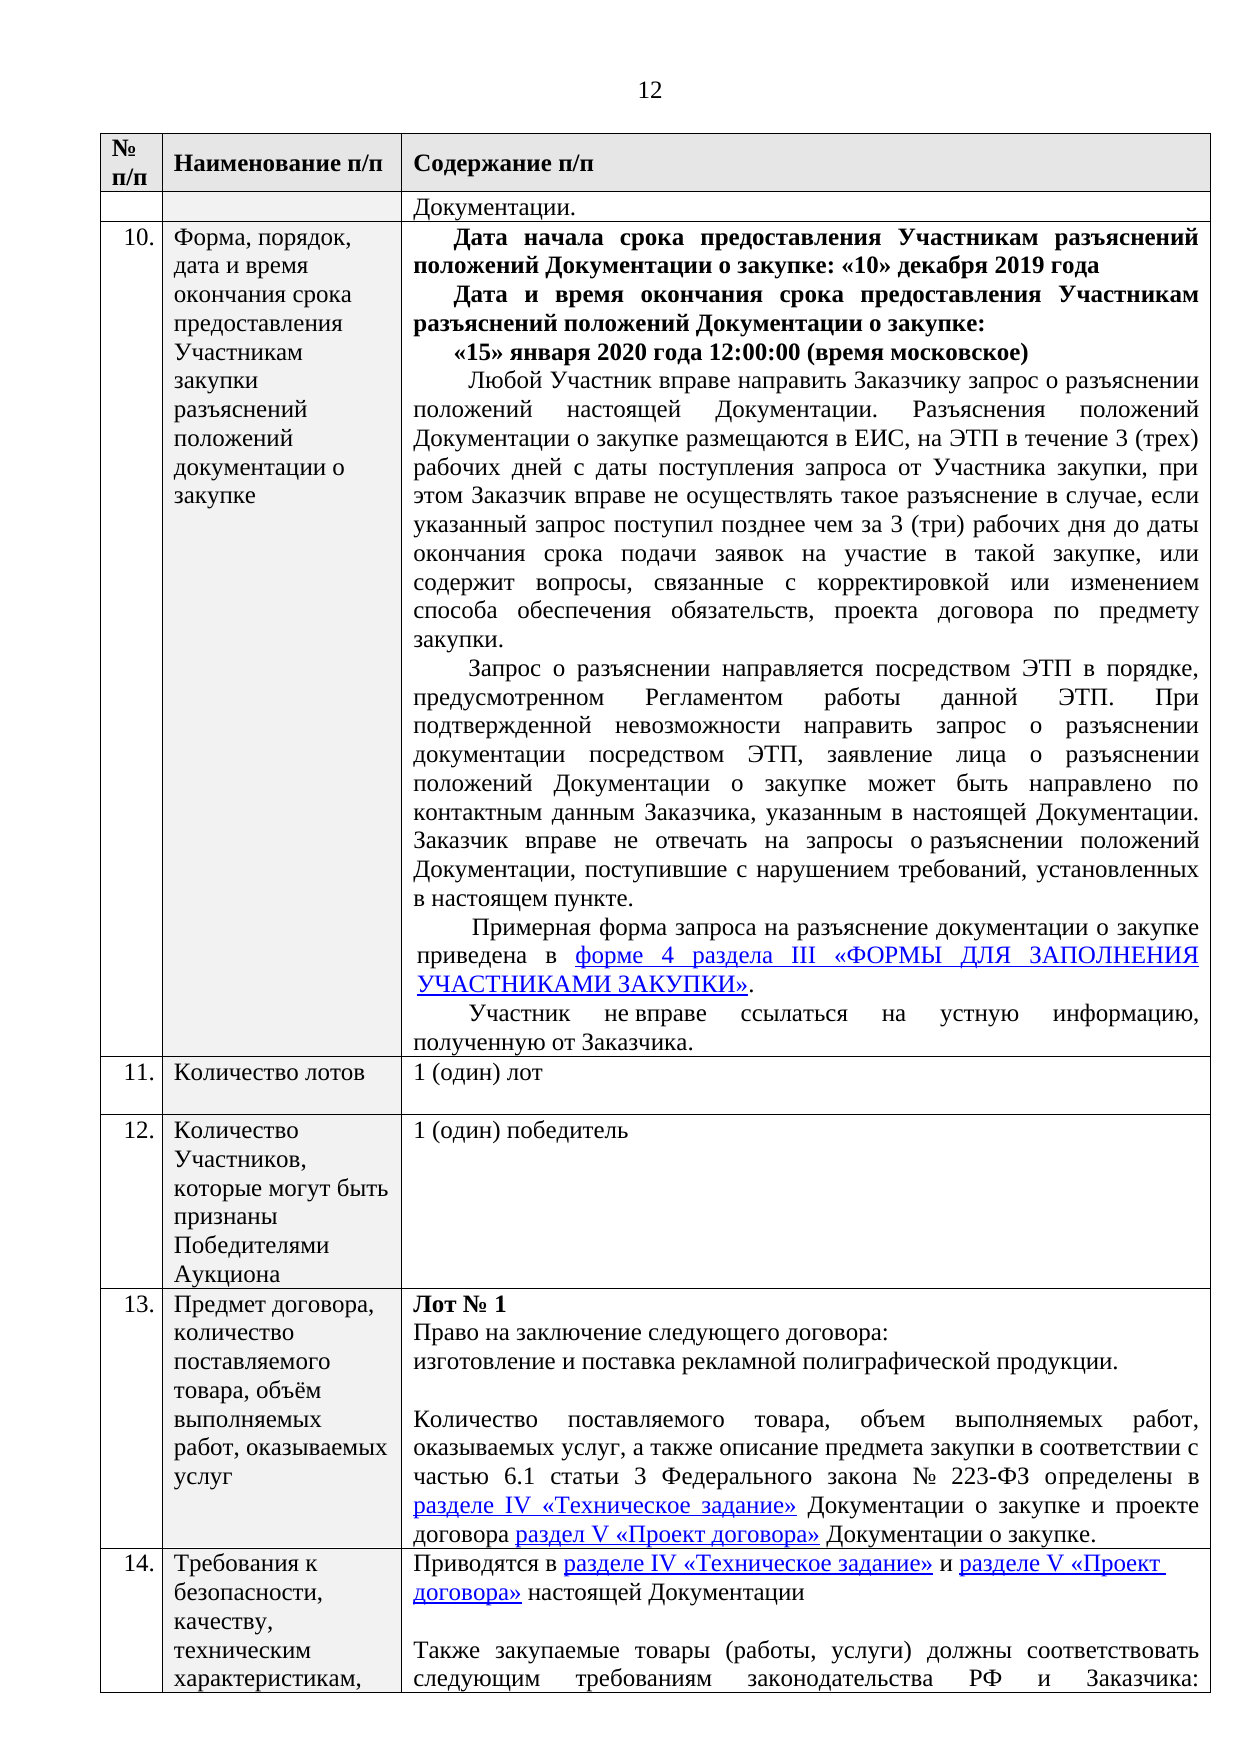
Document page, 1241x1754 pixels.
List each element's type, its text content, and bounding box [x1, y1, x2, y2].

table_cell Количество лотов [163, 1057, 401, 1114]
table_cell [163, 192, 401, 221]
table_cell [101, 1115, 162, 1288]
table_cell 1 (один) лот [402, 1057, 1210, 1114]
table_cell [163, 1549, 401, 1692]
table_cell Количество Участников, которые могут быть признаны Победителями Аукциона [163, 1115, 401, 1288]
table_header Содержание п/п [402, 134, 1210, 191]
table_cell Предмет договора, количество поставляемого товара, объём выполняемых работ, оказываемых услуг [163, 1289, 401, 1547]
table_cell [101, 192, 162, 221]
table_header Наименование п/п [163, 134, 401, 191]
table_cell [402, 1549, 1210, 1692]
table_cell 1 (один) победитель [402, 1115, 1210, 1288]
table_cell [402, 192, 1210, 221]
table_cell [101, 1549, 162, 1692]
table_cell [101, 1289, 162, 1547]
table_cell Форма, порядок, дата и время окончания срока предоставления Участникам закупки разъяснений положений документации о закупке [163, 222, 401, 1056]
table_cell Лот № 1 Право на заключение следующего договора: изготовление и поставка рекламной полиграфической продукции. Количество поставляемого товара, объем выполняемых работ, оказываемых услуг, а также описание предмета закупки в соответствии с частью 6.1 статьи 3 Федерального закона № 223-ФЗ определены в разделе IV «Техническое задание» Документации о закупке и проекте договора раздел V «Проект договора» Документации о закупке. [402, 1289, 1210, 1547]
table_cell [101, 222, 162, 1056]
table_cell Дата начала срока предоставления Участникам разъяснений положений Документации о закупке: «10» декабря 2019 года Дата и время окончания срока предоставления Участникам разъяснений положений Документации о закупке: 12:00:00 (время московское) Любой Участник вправе направить Заказчику запрос о разъяснении положений настоящей Документации. Разъяснения положений Документации о закупке размещаются в ЕИС, на ЭТП в течение 3 (трех) рабочих дней с даты поступления запроса от Участника закупки, при этом Заказчик вправе не осуществлять такое разъяснение в случае, если указанный запрос поступил позднее чем за 3 (три) рабочих дня до даты окончания срока подачи заявок на участие в такой закупке, или содержит вопросы, связанные с корректировкой или изменением способа обеспечения обязательств, проекта договора по предмету закупки. Запрос о разъяснении направляется посредством ЭТП в порядке, предусмотренном Регламентом работы данной ЭТП. При подтвержденной невозможности направить запрос о разъяснении документации посредством ЭТП, заявление лица о разъяснении положений Документации о закупке может быть направлено по контактным данным Заказчика, указанным в настоящей Документации. Заказчик вправе не отвечать на запросы о разъяснении положений Документации, поступившие с нарушением требований, установленных в настоящем пункте. Примерная форма запроса на разъяснение документации о закупке приведена в форме 4 раздела III «ФОРМЫ ДЛЯ ЗАПОЛНЕНИЯ УЧАСТНИКАМИ ЗАКУПКИ». Участник не вправе ссылаться на устную информацию, полученную от Заказчика. [402, 222, 1210, 1056]
table_cell [101, 1057, 162, 1114]
table_header № п/п [101, 134, 162, 191]
